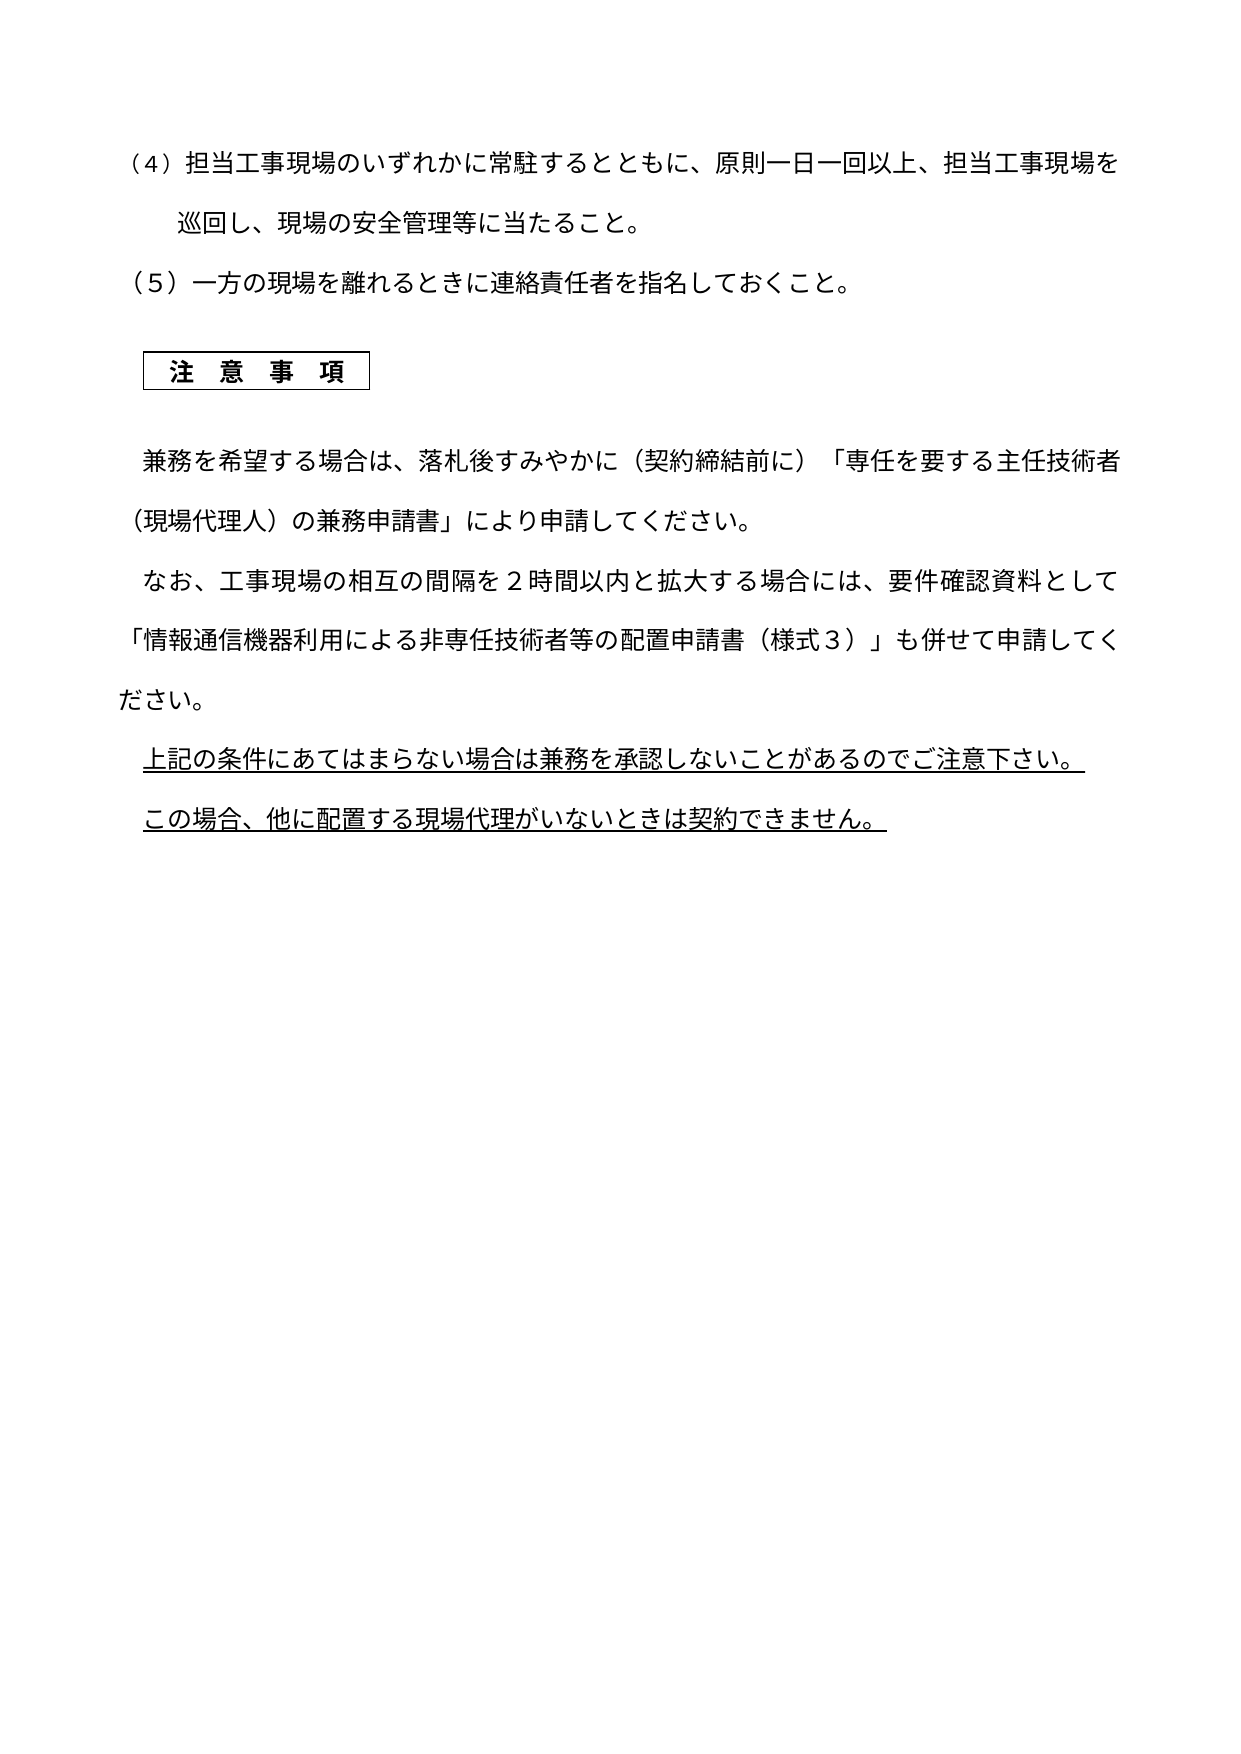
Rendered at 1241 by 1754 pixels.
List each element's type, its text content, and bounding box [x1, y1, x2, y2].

text （５）一方の現場を離れるときに連絡責任者を指名しておくこと。 [118, 251, 1122, 311]
text （４）担当工事現場のいずれかに常駐するとともに、原則一日一回以上、担当工事現場を巡回し、現場の安全管理等に当たること。 [118, 132, 1122, 251]
text 兼務を希望する場合は、落札後すみやかに（契約締結前に）「専任を要する主任技術者（現場代理人）の兼務申請書」により申請してください。 [118, 430, 1122, 549]
text なお、工事現場の相互の間隔を２時間以内と拡大する場合には、要件確認資料として「情報通信機器利用による非専任技術者等の配置申請書（様式３）」も併せて申請してください。 [118, 549, 1122, 728]
text 上記の条件にあてはまらない場合は兼務を承認しないことがあるのでご注意下さい。 [118, 728, 1122, 788]
text 注 意 事 項 [118, 341, 1122, 400]
text この場合、他に配置する現場代理がいないときは契約できません。 [118, 788, 1122, 847]
